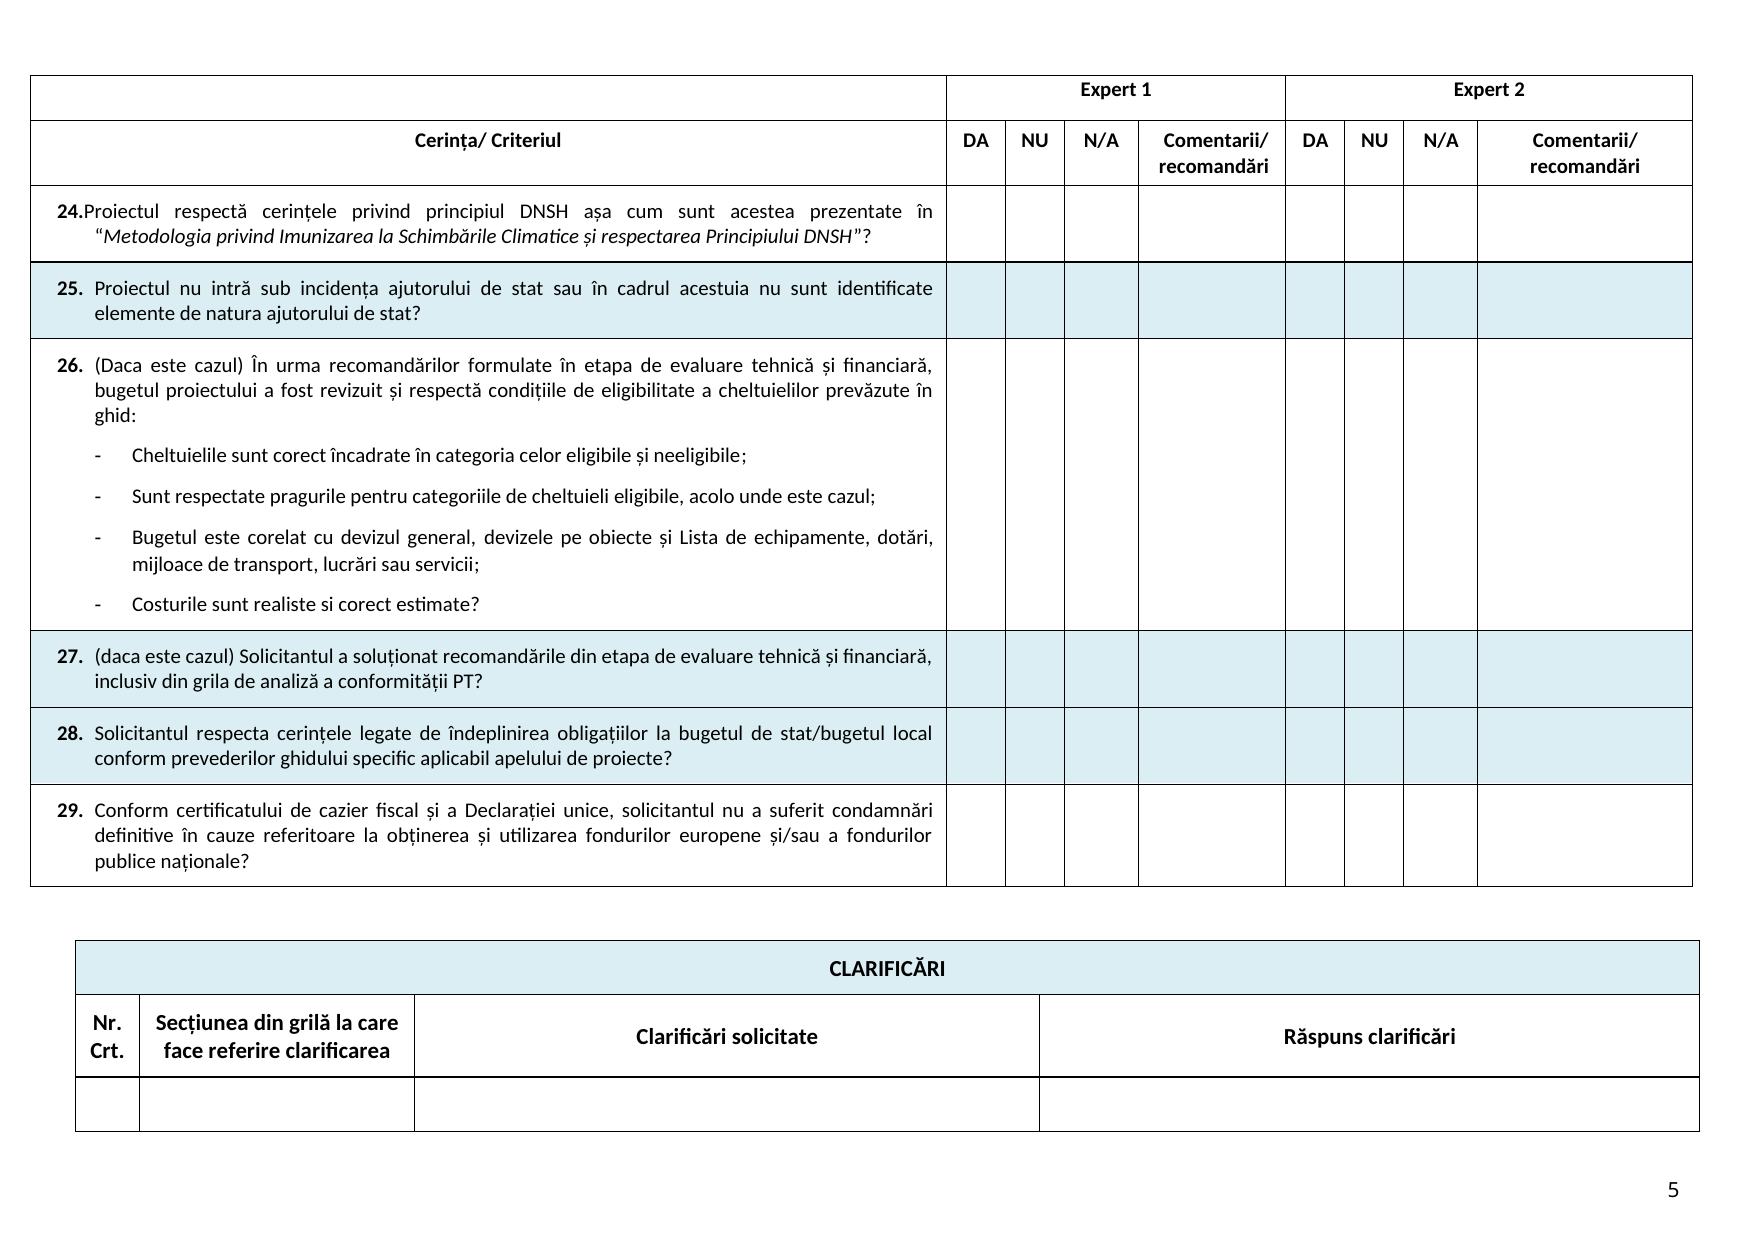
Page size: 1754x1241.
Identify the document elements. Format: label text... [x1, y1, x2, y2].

table_cell Solicitantul respecta cerințele legate de îndeplinirea obligațiilor la bugetul de stat/bugetul local conform prevederilor ghidului specific aplicabil apelului de proiecte? [31, 708, 946, 783]
table_cell [1006, 186, 1064, 261]
table_cell [1006, 785, 1064, 886]
table_cell [1478, 186, 1692, 261]
table_cell [1478, 339, 1692, 630]
table_cell [947, 339, 1005, 630]
table_cell [1139, 186, 1285, 261]
table_cell [1286, 339, 1344, 630]
table_cell [1404, 186, 1477, 261]
table_cell [947, 186, 1005, 261]
table_cell [1286, 785, 1344, 886]
table_cell [1345, 186, 1403, 261]
table_cell [1286, 263, 1344, 338]
table_cell [1345, 263, 1403, 338]
table_cell DA [1286, 121, 1344, 184]
table_cell Comentarii/ recomandări [1139, 121, 1285, 184]
table_header Expert 2 [1286, 76, 1692, 120]
table_cell [1065, 785, 1138, 886]
table_cell Comentarii/ recomandări [1478, 121, 1692, 184]
table_cell [1478, 263, 1692, 338]
table_header [31, 76, 946, 120]
table_cell [1478, 631, 1692, 707]
table_cell Răspuns clarificări [1040, 995, 1699, 1076]
table_cell [1404, 339, 1477, 630]
table_cell [1006, 263, 1064, 338]
table_cell [1065, 186, 1138, 261]
table_cell [947, 631, 1005, 707]
table_cell [1065, 708, 1138, 783]
table_cell Conform certificatului de cazier fiscal și a Declarației unice, solicitantul nu a suferit condamnări definitive în cauze referitoare la obținerea și utilizarea fondurilor europene și/sau a fondurilor publice naționale? [31, 785, 946, 886]
table_cell Cerința/ Criteriul [31, 121, 946, 184]
table_cell [1139, 263, 1285, 338]
table_cell [1065, 263, 1138, 338]
table_cell [1006, 708, 1064, 783]
table_cell [947, 785, 1005, 886]
table_cell [415, 1078, 1039, 1131]
table_cell Clarificări solicitate [415, 995, 1039, 1076]
table_cell [1404, 631, 1477, 707]
table_cell (Daca este cazul) În urma recomandărilor formulate în etapa de evaluare tehnică și financiară, bugetul proiectului a fost revizuit și respectă condițiile de eligibilitate a cheltuielilor prevăzute în ghid: Cheltuielile sunt corect încadrate în categoria celor eligibile și neeligibile; Sunt respectate pragurile pentru categoriile de cheltuieli eligibile, acolo unde este cazul; Bugetul este corelat cu devizul general, devizele pe obiecte și Lista de echipamente, dotări, mijloace de transport, lucrări sau servicii; Costurile sunt realiste si corect estimate? [31, 339, 946, 630]
table_cell [1139, 631, 1285, 707]
table_cell [1006, 339, 1064, 630]
table_cell [1286, 708, 1344, 783]
table_cell [140, 1078, 414, 1131]
table_cell [947, 708, 1005, 783]
table_header CLARIFICĂRI [76, 941, 1699, 994]
table_cell NU [1006, 121, 1064, 184]
table_cell N/A [1404, 121, 1477, 184]
table_cell [1345, 708, 1403, 783]
table_cell [1478, 708, 1692, 783]
table_cell DA [947, 121, 1005, 184]
table_header Expert 1 [947, 76, 1285, 120]
table_cell Secțiunea din grilă la care face referire clarificarea [140, 995, 414, 1076]
table_cell [1404, 785, 1477, 886]
table_cell [1065, 631, 1138, 707]
table_cell (daca este cazul) Solicitantul a soluționat recomandările din etapa de evaluare tehnică și financiară, inclusiv din grila de analiză a conformității PT? [31, 631, 946, 707]
table_cell [1139, 708, 1285, 783]
table_cell [1065, 339, 1138, 630]
table_cell [1139, 339, 1285, 630]
table_cell [1345, 339, 1403, 630]
table_cell [1006, 631, 1064, 707]
table_cell [1139, 785, 1285, 886]
table_cell N/A [1065, 121, 1138, 184]
table_cell NU [1345, 121, 1403, 184]
table_cell [947, 263, 1005, 338]
table_cell [1286, 631, 1344, 707]
table_cell Nr. Crt. [76, 995, 139, 1076]
table_cell [1345, 631, 1403, 707]
table_cell [1286, 186, 1344, 261]
table_cell [1345, 785, 1403, 886]
table_cell [1404, 708, 1477, 783]
table_cell [1478, 785, 1692, 886]
table_cell Proiectul respectă cerințele privind principiul DNSH așa cum sunt acestea prezentate în “Metodologia privind Imunizarea la Schimbările Climatice și respectarea Principiului DNSH”? [31, 186, 946, 261]
table_cell [1404, 263, 1477, 338]
table_cell Proiectul nu intră sub incidența ajutorului de stat sau în cadrul acestuia nu sunt identificate elemente de natura ajutorului de stat? [31, 263, 946, 338]
table_cell [76, 1078, 139, 1131]
table_cell [1040, 1078, 1699, 1131]
